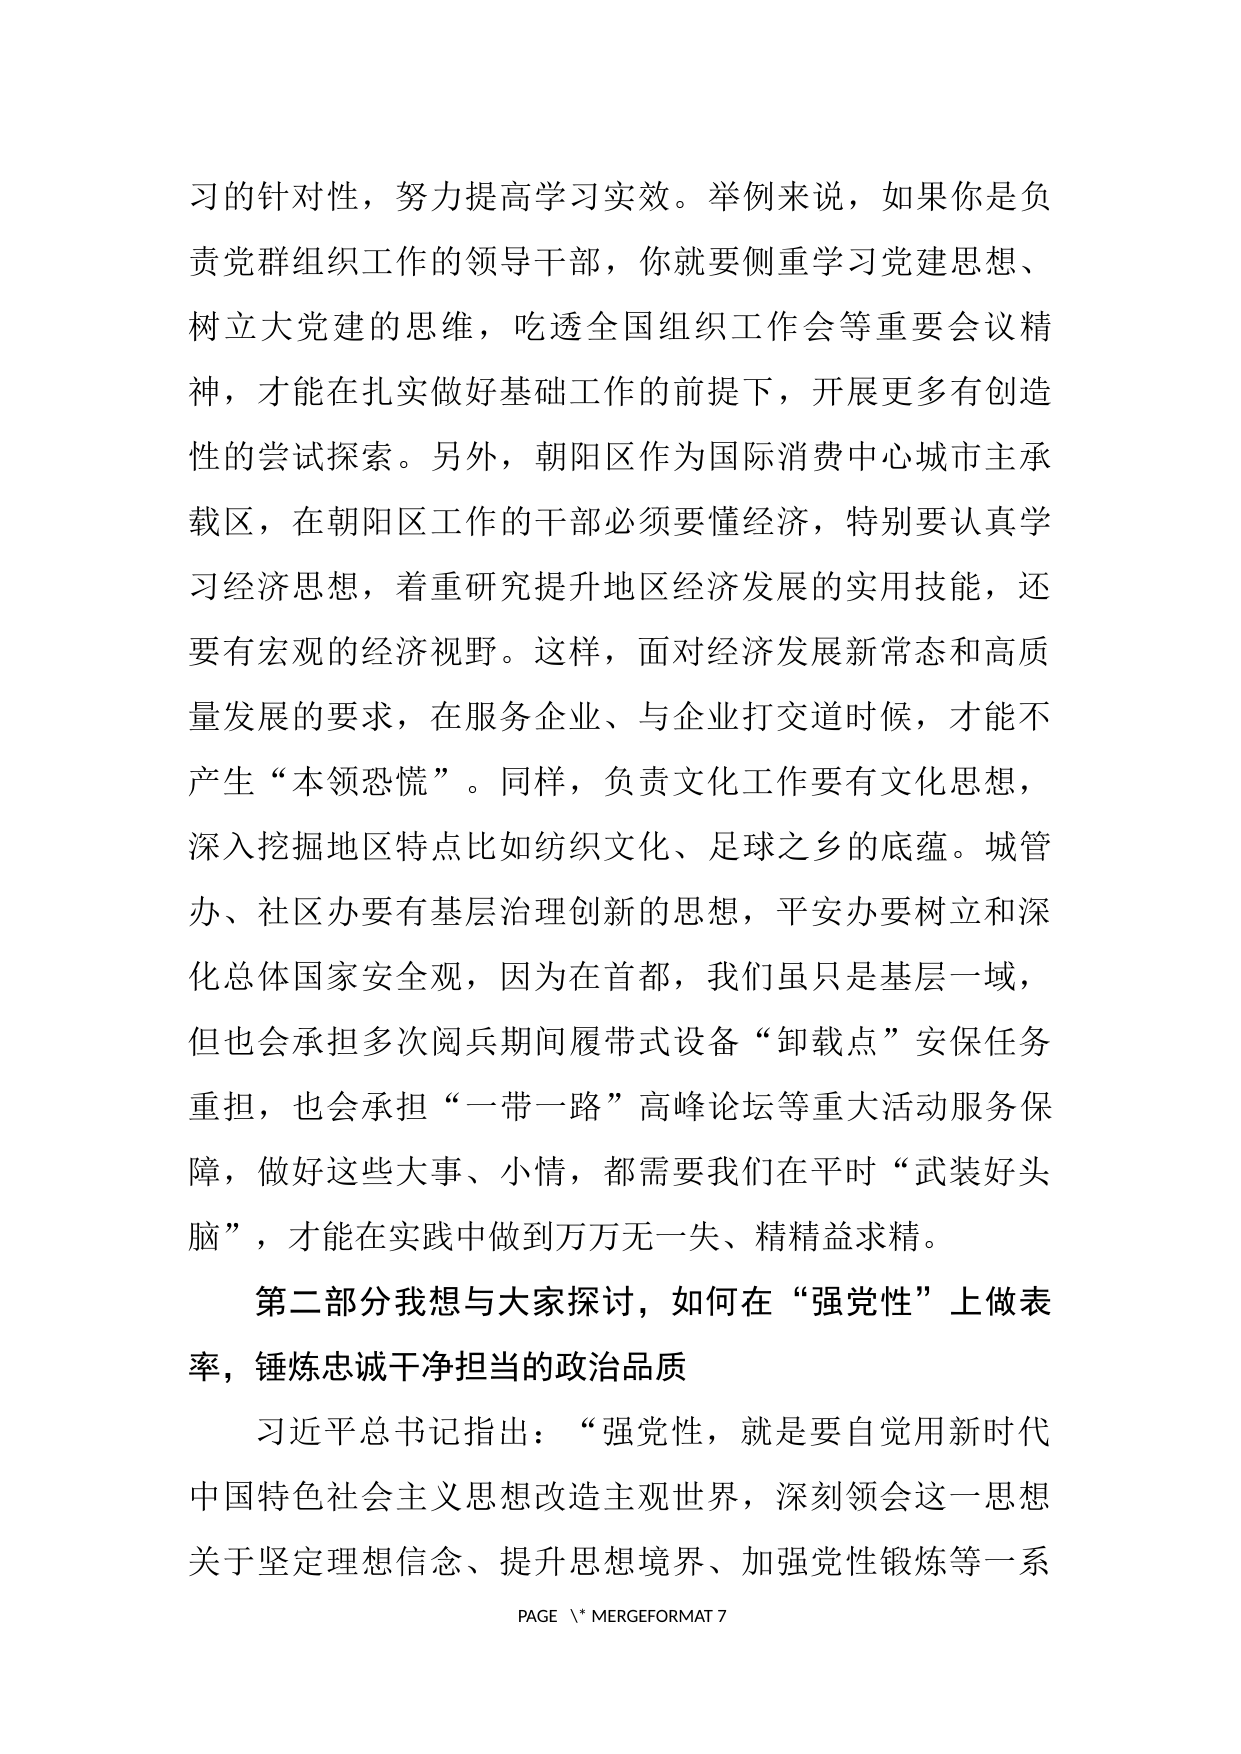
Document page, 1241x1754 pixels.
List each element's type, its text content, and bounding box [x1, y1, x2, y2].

text 第二部分我想与大家探讨，如何在“强党性”上做表率，锤炼忠诚干净担当的政治品质 [187, 1266, 1053, 1396]
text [187, 161, 1053, 1266]
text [187, 1396, 1053, 1591]
